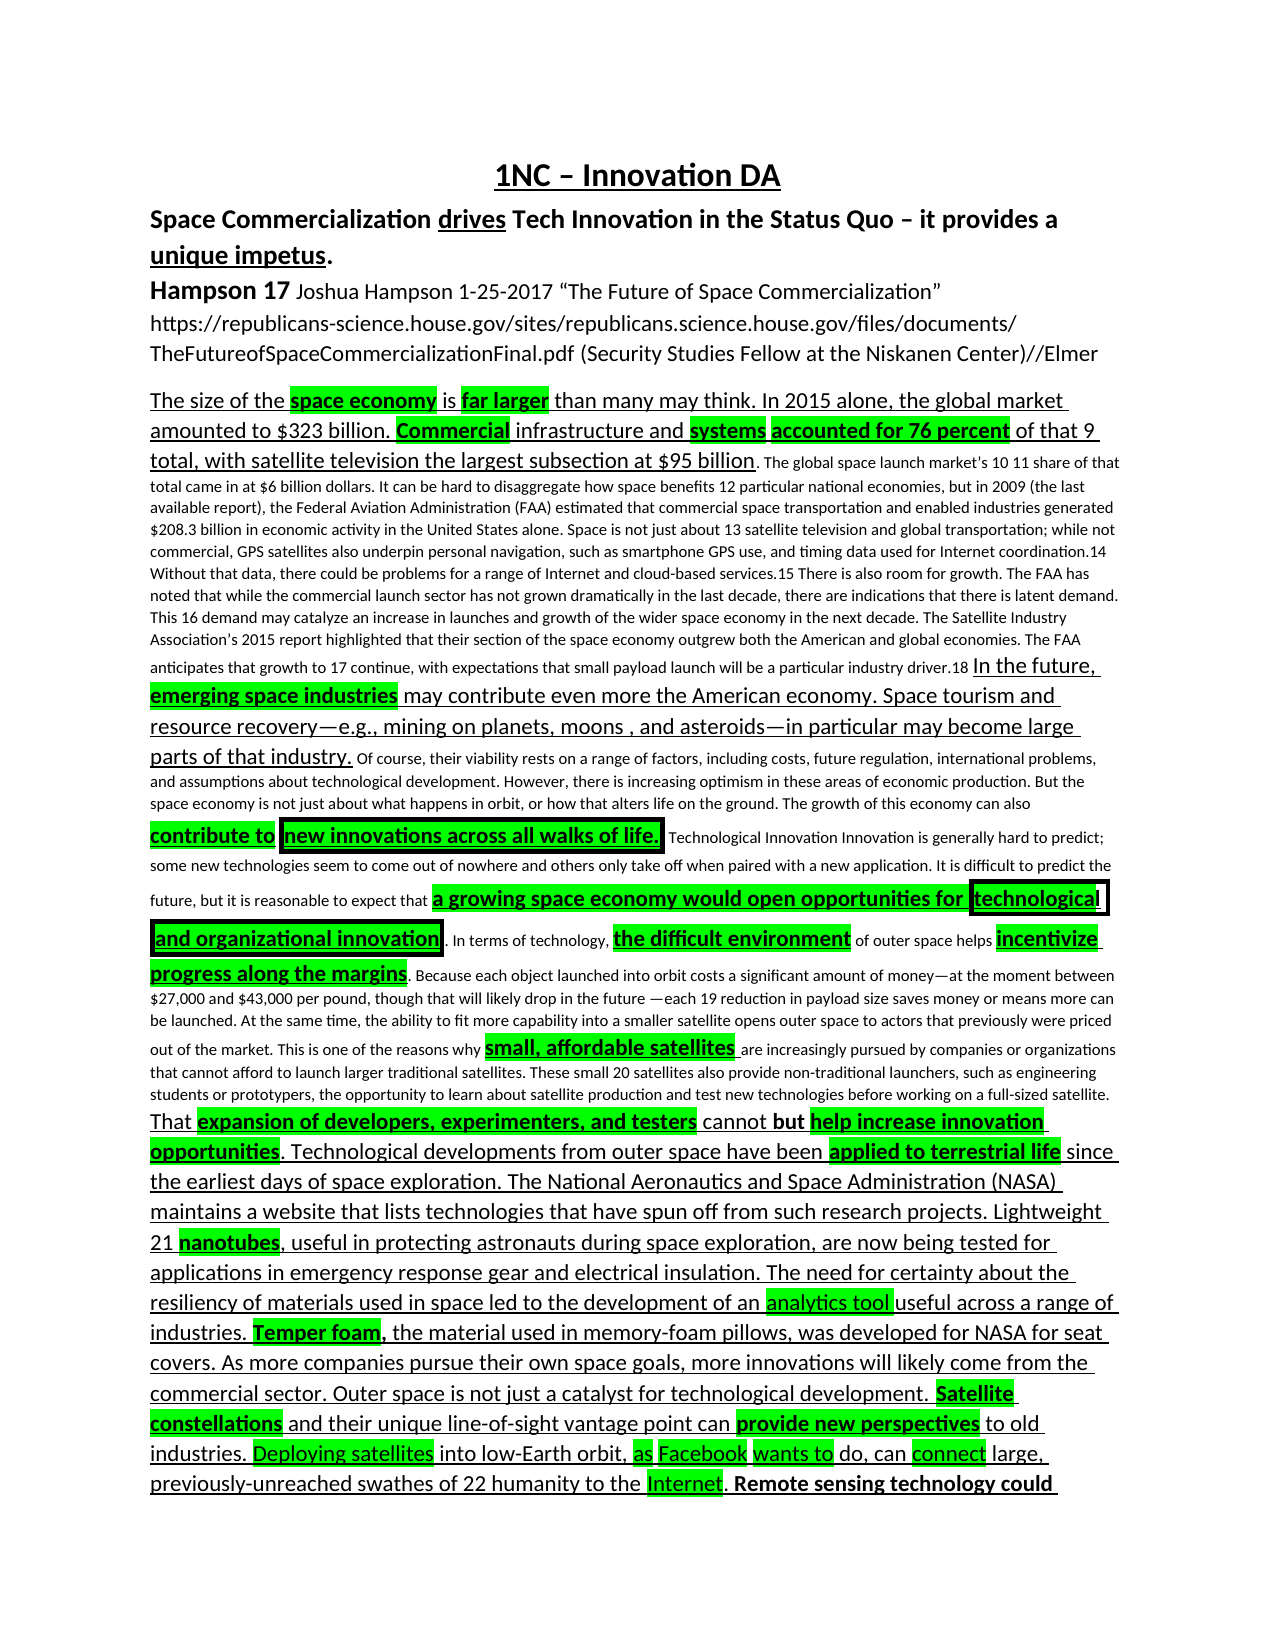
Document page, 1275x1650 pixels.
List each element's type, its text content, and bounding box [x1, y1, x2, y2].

text Hampson 17 Joshua Hampson 1-25-2017 “The Future of Space Commercialization” https://republicans-science.house.gov/sites/republicans.science.house.gov/files/documents/TheFutureofSpaceCommercializationFinal.pdf (Security Studies Fellow at the Niskanen Center)//Elmer [150, 273, 1125, 367]
subtitle Space Commercialization drives Tech Innovation in the Status Quo – it provides a unique impetus. [150, 202, 1125, 271]
subtitle 1NC – Innovation DA [150, 154, 1125, 195]
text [150, 386, 1125, 1497]
